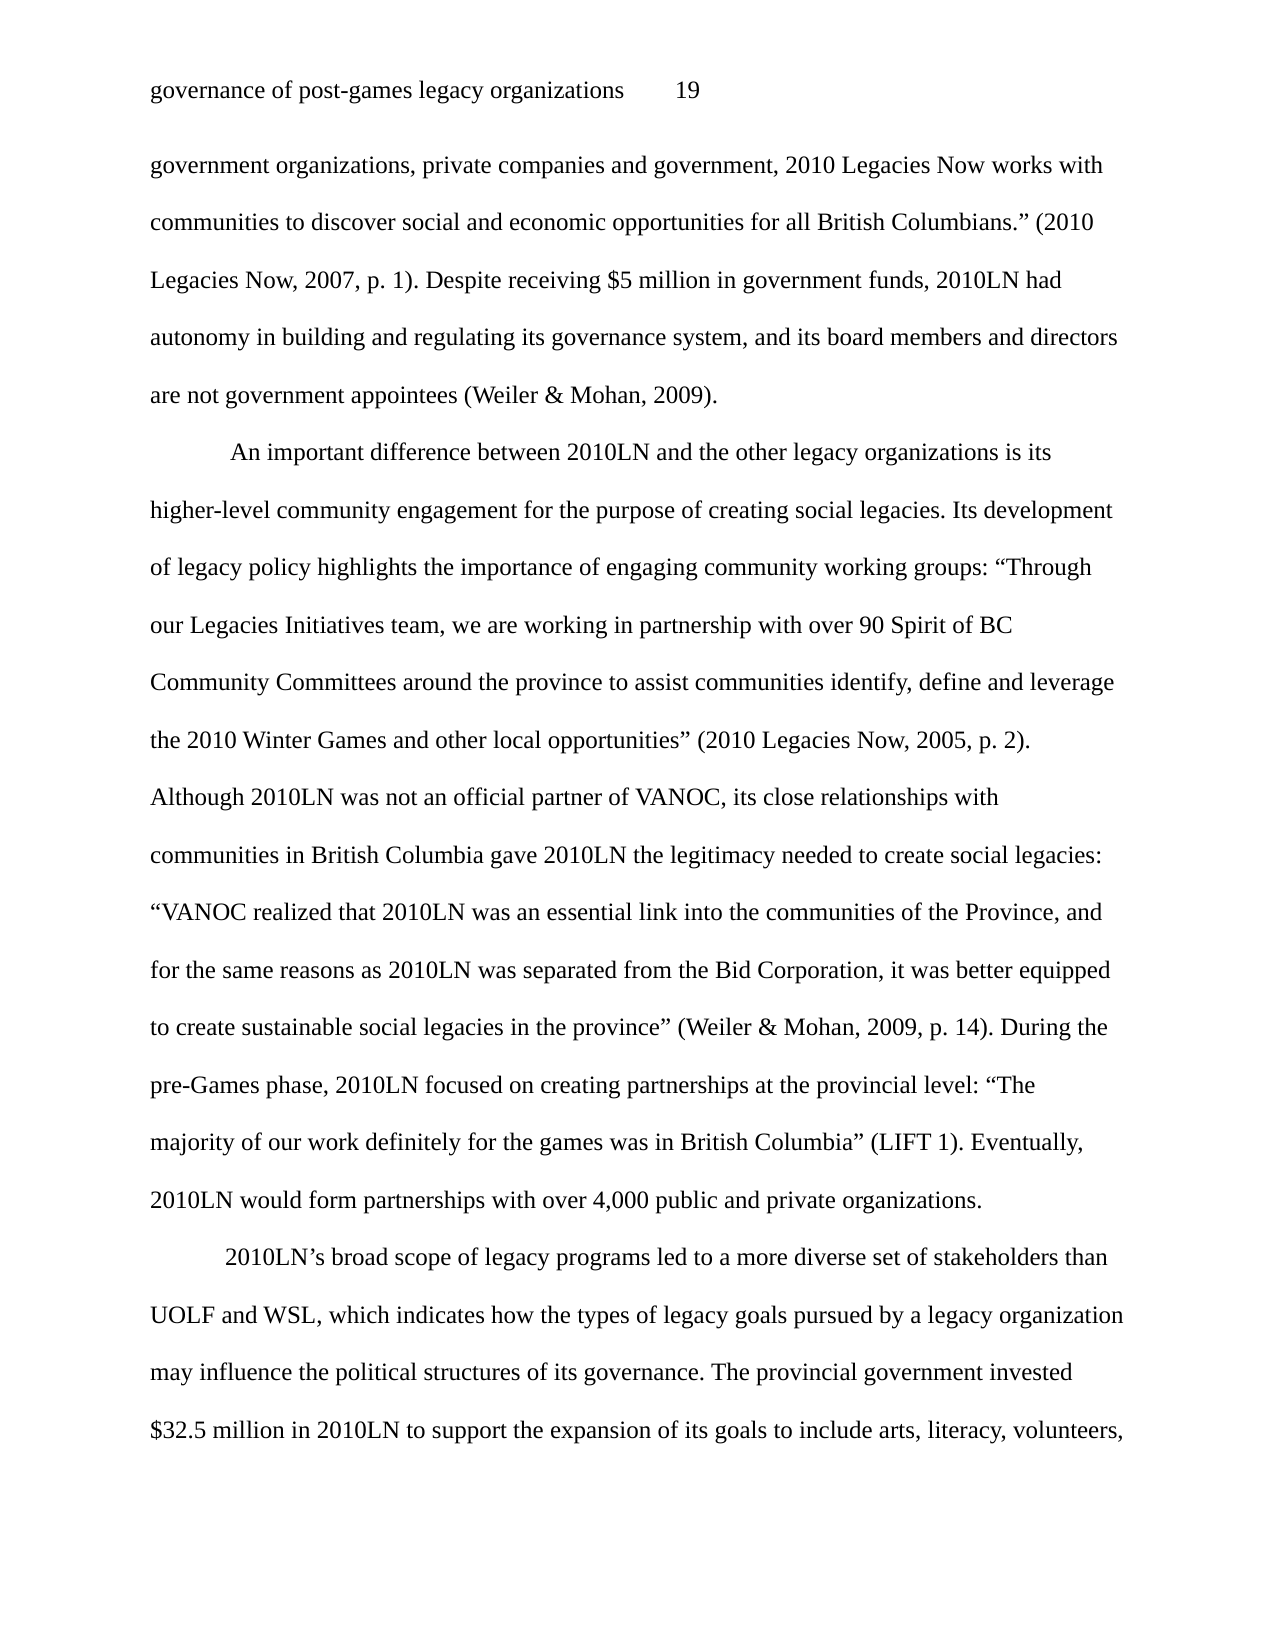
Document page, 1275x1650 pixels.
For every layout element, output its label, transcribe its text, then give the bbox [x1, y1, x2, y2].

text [150, 1242, 1125, 1444]
text An important difference between 2010LN and the other legacy organizations is its higher-level community engagement for the purpose of creating social legacies. Its development of legacy policy highlights the importance of engaging community working groups: “Through our Legacies Initiatives team, we are working in partnership with over 90 Spirit of BC Community Committees around the province to assist communities identify, define and leverage the 2010 Winter Games and other local opportunities” (2010 Legacies Now, 2005, p. 2). Although 2010LN was not an official partner of VANOC, its close relationships with communities in British Columbia gave 2010LN the legitimacy needed to create social legacies: “VANOC realized that 2010LN was an essential link into the communities of the Province, and for the same reasons as 2010LN was separated from the Bid Corporation, it was better equipped to create sustainable social legacies in the province” (Weiler & Mohan, 2009, p. 14). During the pre-Games phase, 2010LN focused on creating partnerships at the provincial level: “The majority of our work definitely for the games was in British Columbia” (LIFT 1). Eventually, 2010LN would form partnerships with over 4,000 public and private organizations. [150, 437, 1125, 1214]
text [150, 150, 1125, 409]
